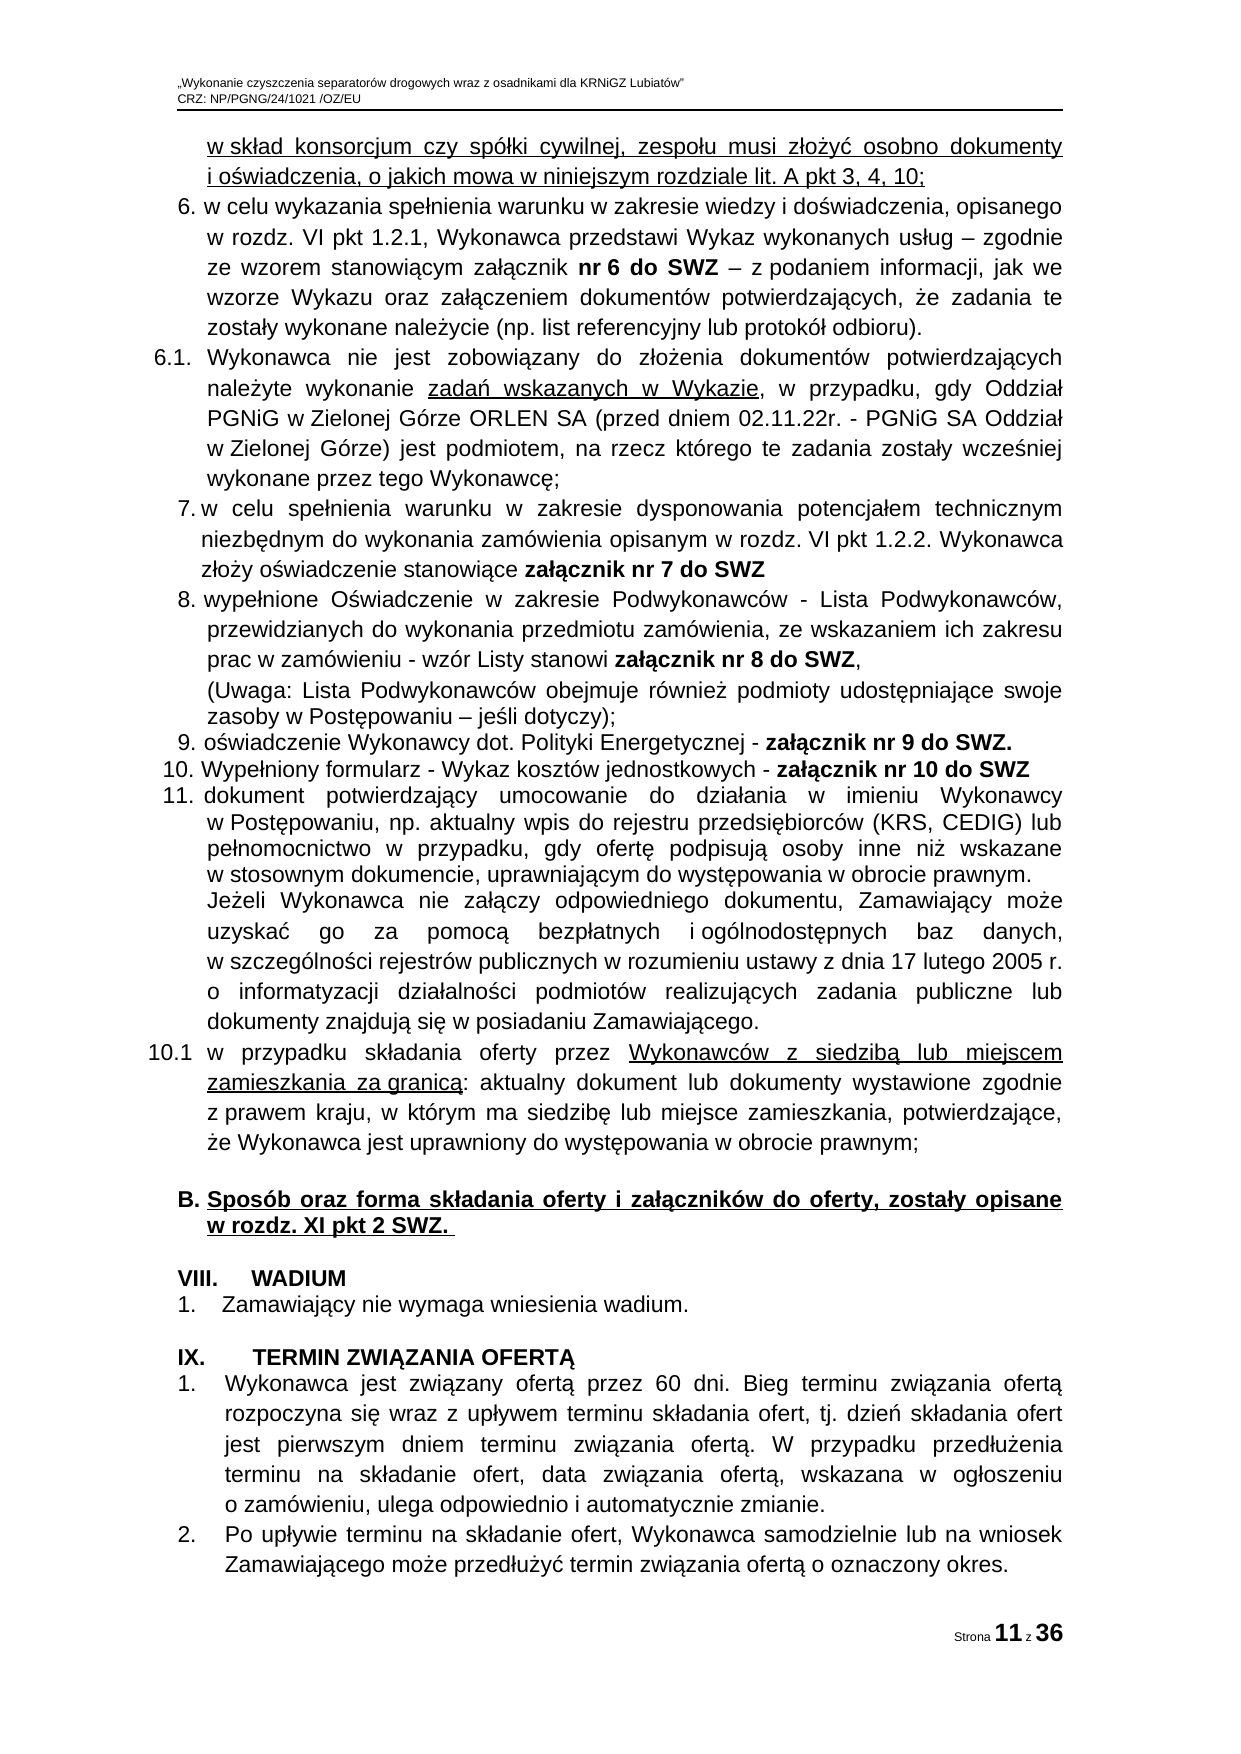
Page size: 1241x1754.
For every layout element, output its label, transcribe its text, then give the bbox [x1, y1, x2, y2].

list Wykonawca jest związany ofertą przez 60 dni. Bieg terminu związania ofertą rozpoczyna się wraz z upływem terminu składania ofert, tj. dzień składania ofert jest pierwszym dniem terminu związania ofertą. W przypadku przedłużenia terminu na składanie ofert, data związania ofertą, wskazana w ogłoszeniu o zamówieniu, ulega odpowiednio i automatycznie zmianie. [177, 1370, 1063, 1517]
text Jeżeli Wykonawca nie załączy odpowiedniego dokumentu, Zamawiający może uzyskać go za pomocą bezpłatnych i ogólnodostępnych baz danych, w szczególności rejestrów publicznych w rozumieniu ustawy z dnia 17 lutego 2005 r. o informatyzacji działalności podmiotów realizujących zadania publiczne lub dokumenty znajdują się w posiadaniu Zamawiającego. [207, 887, 1063, 1035]
text (Uwaga: Lista Podwykonawców obejmuje również podmioty udostępniające swoje zasoby w Postępowaniu – jeśli dotyczy); [207, 677, 1063, 729]
text 10.1 w przypadku składania oferty przez Wykonawców z siedzibą lub miejscem zamieszkania za granicą: aktualny dokument lub dokumenty wystawione zgodnie z prawem kraju, w którym ma siedzibę lub miejsce zamieszkania, potwierdzające, że Wykonawca jest uprawniony do występowania w obrocie prawnym; [148, 1038, 1063, 1156]
list w celu spełnienia warunku w zakresie dysponowania potencjałem technicznym niezbędnym do wykonania zamówienia opisanym w rozdz. VI pkt 1.2.2. Wykonawca złoży oświadczenie stanowiące załącznik nr 7 do SWZ [177, 495, 1063, 582]
list dokument potwierdzający umocowanie do działania w imieniu Wykonawcy w Postępowaniu, np. aktualny wpis do rejestru przedsiębiorców (KRS, CEDIG) lub pełnomocnictwo w przypadku, gdy ofertę podpisują osoby inne niż wskazane w stosownym dokumencie, uprawniającym do występowania w obrocie prawnym. [162, 782, 1063, 887]
text 6.1. Wykonawca nie jest zobowiązany do złożenia dokumentów potwierdzających należyte wykonanie zadań wskazanych w Wykazie, w przypadku, gdy Oddział PGNiG w Zielonej Górze ORLEN SA (przed dniem 02.11.22r. - PGNiG SA Oddział w Zielonej Górze) jest podmiotem, na rzecz którego te zadania zostały wcześniej wykonane przez tego Wykonawcę; [153, 344, 1063, 492]
subtitle VIII. WADIUM [177, 1265, 1063, 1291]
text 1. Zamawiający nie wymaga wniesienia wadium. [177, 1291, 1063, 1317]
list oświadczenie Wykonawcy dot. Polityki Energetycznej - załącznik nr 9 do SWZ. [177, 729, 1063, 756]
list Sposób oraz forma składania oferty i załączników do oferty, zostały opisane w rozdz. XI pkt 2 SWZ. [177, 1186, 1063, 1238]
list wypełnione Oświadczenie w zakresie Podwykonawców - Lista Podwykonawców, przewidzianych do wykonania przedmiotu zamówienia, ze wskazaniem ich zakresu prac w zamówieniu - wzór Listy stanowi załącznik nr 8 do SWZ, [177, 586, 1063, 673]
text IX. TERMIN ZWIĄZANIA OFERTĄ [177, 1344, 1063, 1370]
list w celu wykazania spełnienia warunku w zakresie wiedzy i doświadczenia, opisanego w rozdz. VI pkt 1.2.1, Wykonawca przedstawi Wykaz wykonanych usług – zgodnie ze wzorem stanowiącym załącznik nr 6 do SWZ – z podaniem informacji, jak we wzorze Wykazu oraz załączeniem dokumentów potwierdzających, że zadania te zostały wykonane należycie (np. list referencyjny lub protokół odbioru). [177, 193, 1063, 341]
list Po upływie terminu na składanie ofert, Wykonawca samodzielnie lub na wniosek Zamawiającego może przedłużyć termin związania ofertą o oznaczony okres. [177, 1521, 1063, 1578]
list Wypełniony formularz - Wykaz kosztów jednostkowych - załącznik nr 10 do SWZ [162, 756, 1063, 782]
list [177, 133, 1063, 189]
